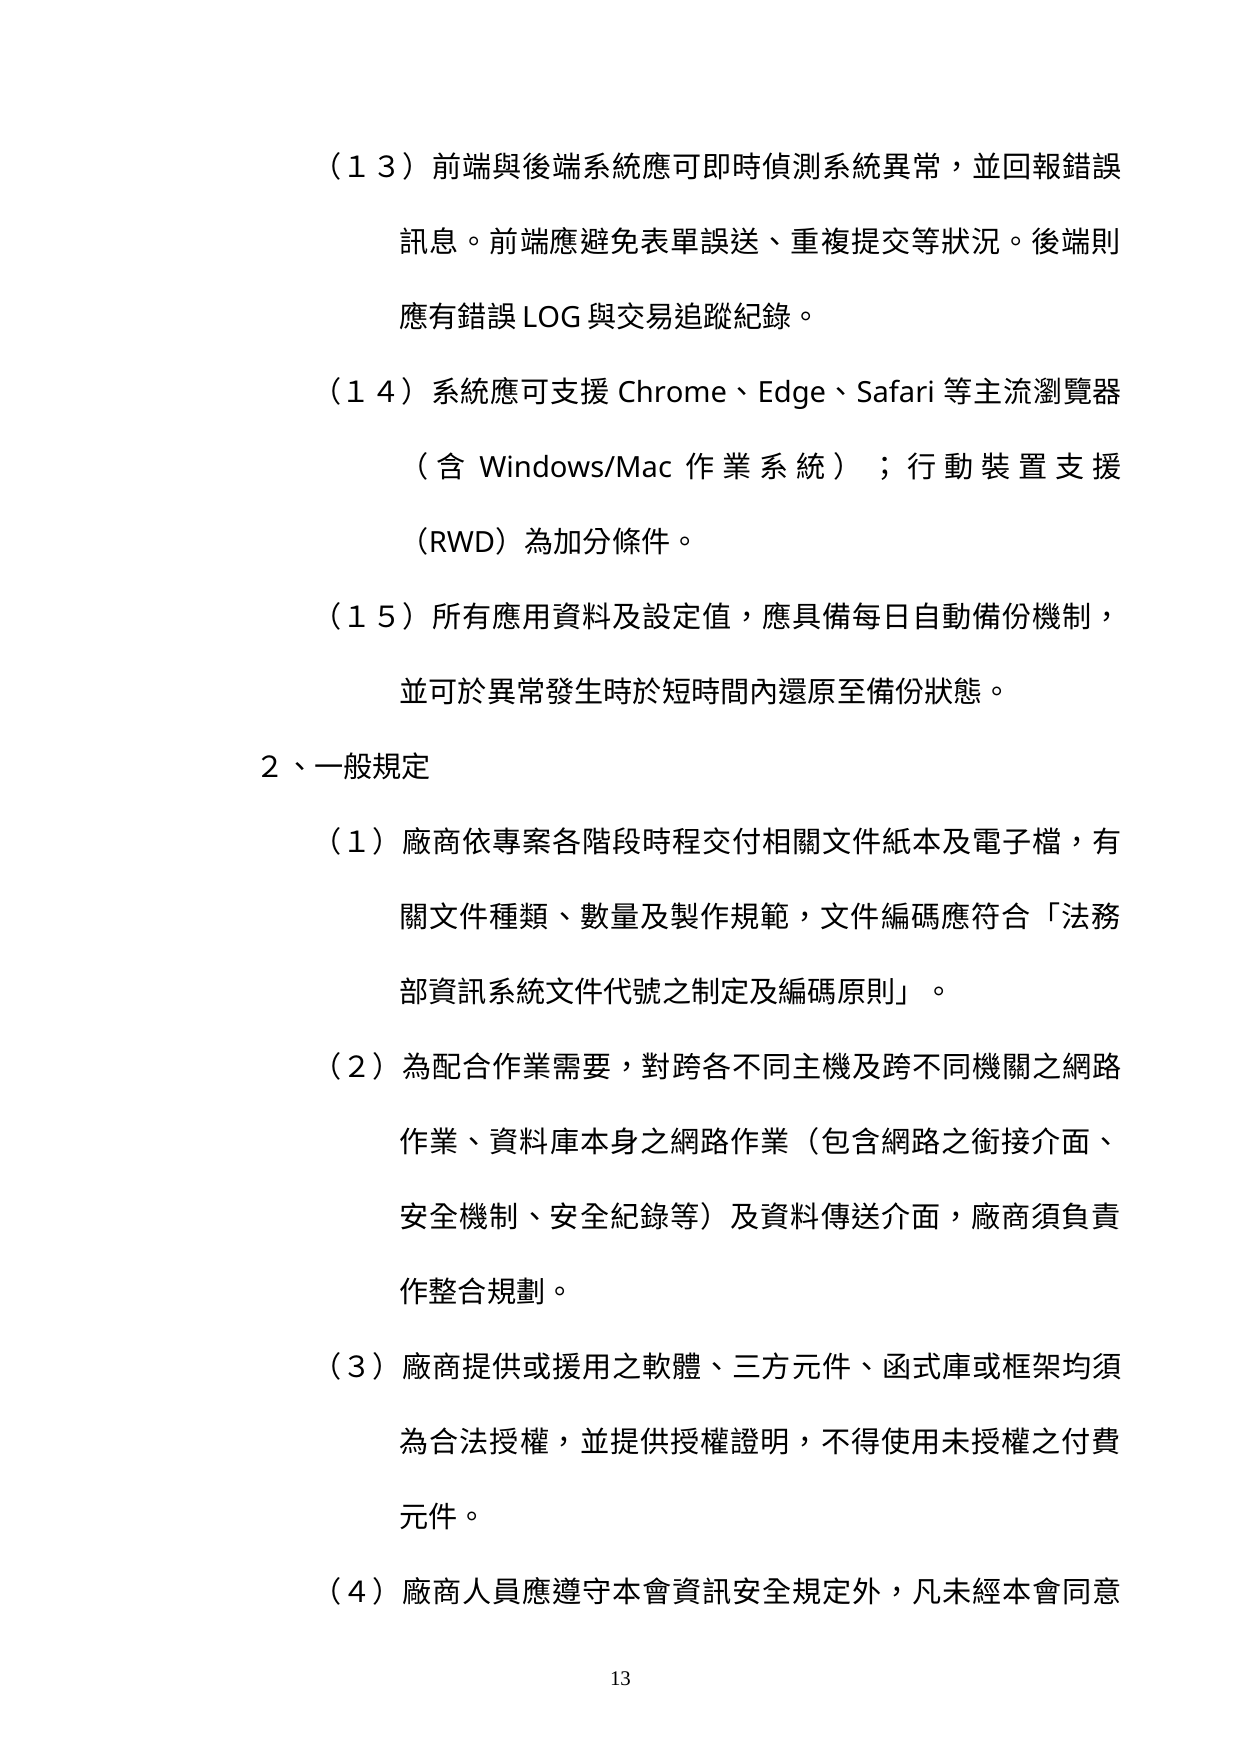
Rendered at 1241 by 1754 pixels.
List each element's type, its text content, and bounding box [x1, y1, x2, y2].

text ２、一般規定 [256, 727, 1122, 802]
text （１３）前端與後端系統應可即時偵測系統異常，並回報錯誤訊息。前端應避免表單誤送、重複提交等狀況。後端則應有錯誤LOG與交易追蹤紀錄。 [312, 127, 1122, 352]
text （１）廠商依專案各階段時程交付相關文件紙本及電子檔，有關文件種類、數量及製作規範，文件編碼應符合「法務部資訊系統文件代號之制定及編碼原則」。 [312, 802, 1122, 1027]
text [312, 1552, 1122, 1627]
text （１４）系統應可支援 Chrome、Edge、Safari 等主流瀏覽器（含Windows/Mac作業系統）；行動裝置支援（RWD）為加分條件。 [312, 352, 1122, 577]
text （２）為配合作業需要，對跨各不同主機及跨不同機關之網路作業、資料庫本身之網路作業（包含網路之銜接介面、安全機制、安全紀錄等）及資料傳送介面，廠商須負責作整合規劃。 [312, 1027, 1122, 1327]
text （３）廠商提供或援用之軟體、三方元件、函式庫或框架均須為合法授權，並提供授權證明，不得使用未授權之付費元件。 [312, 1327, 1122, 1552]
text （１５）所有應用資料及設定值，應具備每日自動備份機制，並可於異常發生時於短時間內還原至備份狀態。 [312, 577, 1122, 727]
